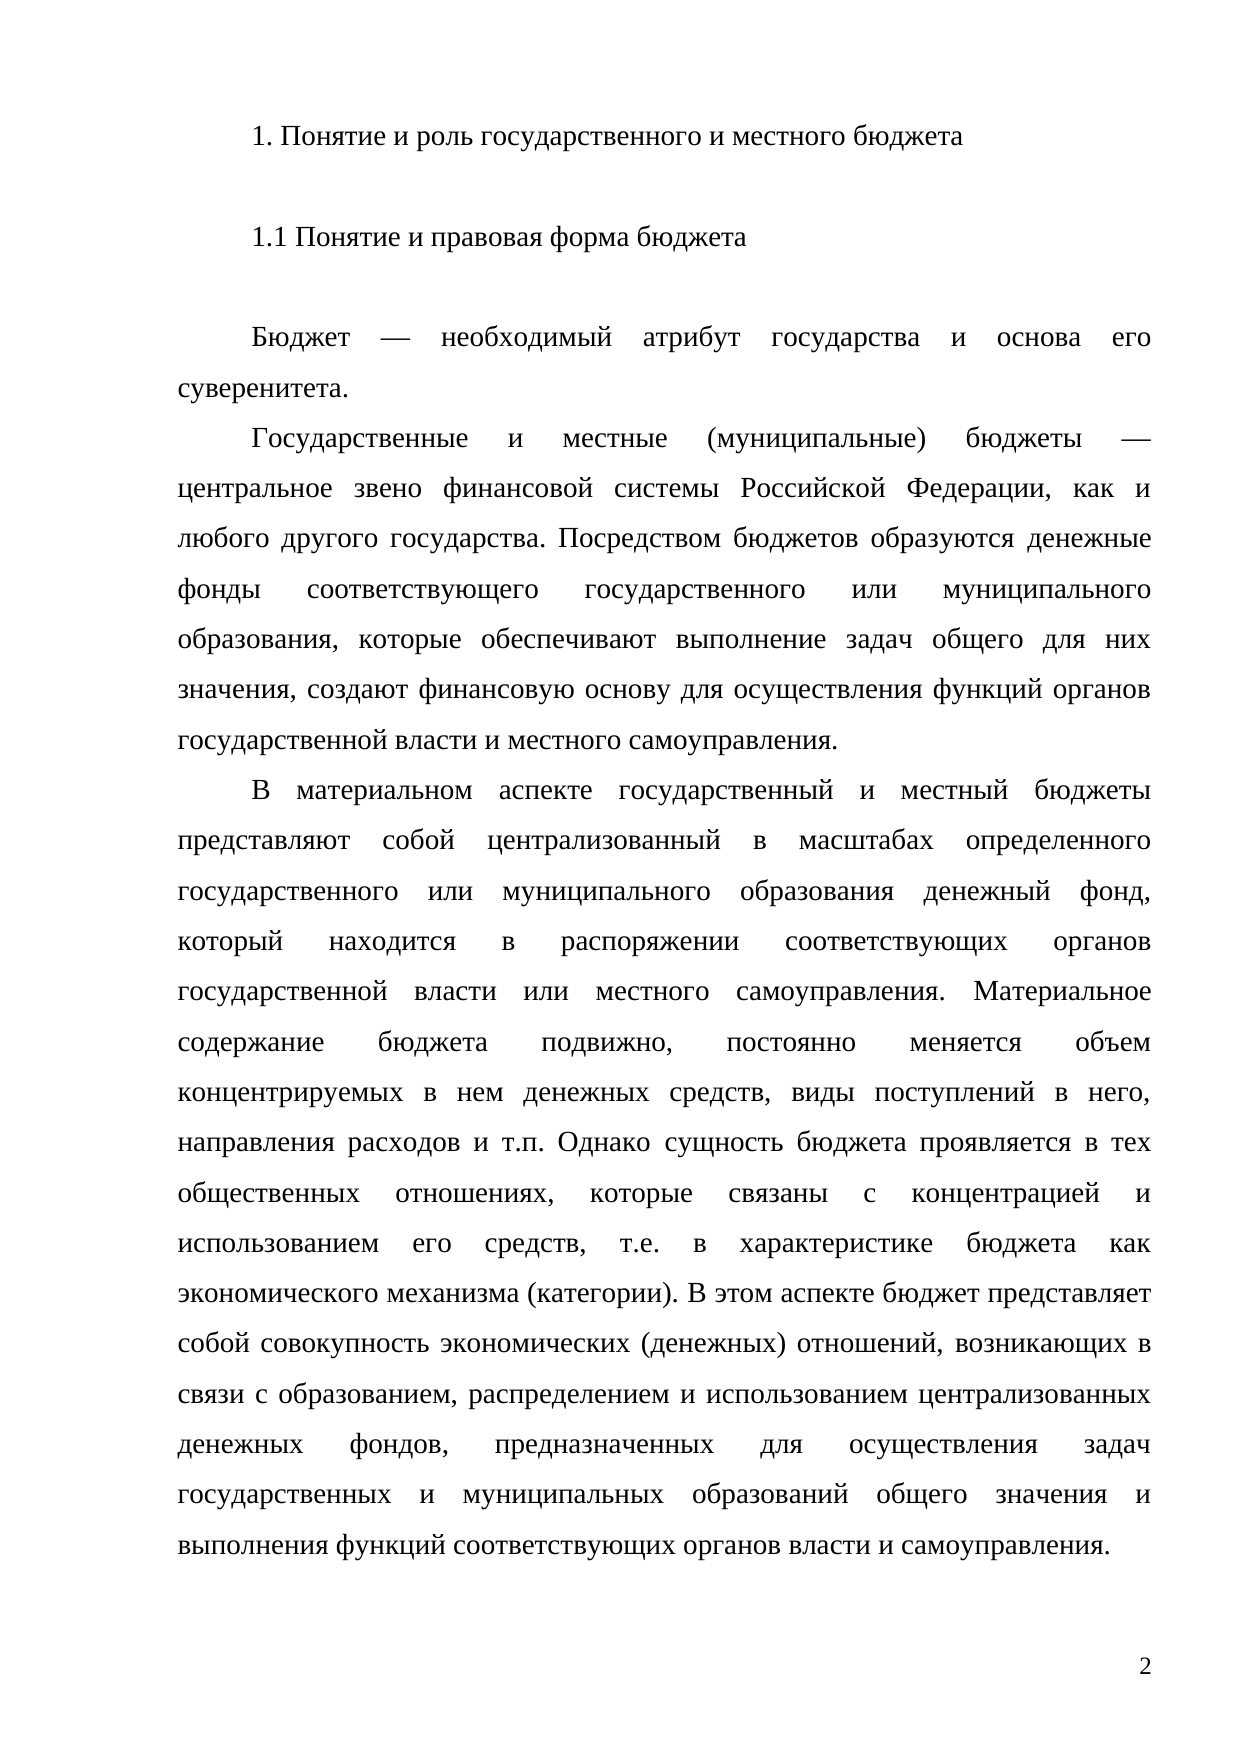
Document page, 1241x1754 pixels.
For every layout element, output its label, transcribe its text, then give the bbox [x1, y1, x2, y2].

text 1. Понятие и роль государственного и местного бюджета [177, 118, 1152, 152]
text Государственные и местные (муниципальные) бюджеты — центральное звено финансовой системы Российской Федерации, как и любого другого государства. Посредством бюджетов образуются денежные фонды соответствующего государственного или муниципального образования, которые обеспечивают выполнение задач общего для них значения, создают финансовую основу для осуществления функций органов государственной власти и местного самоуправления. [177, 420, 1152, 755]
text В материальном аспекте государственный и местный бюджеты представляют собой централизованный в масштабах определенного государственного или муниципального образования денежный фонд, который находится в распоряжении соответствующих органов государственной власти или местного самоуправления. Материальное содержание бюджета подвижно, постоянно меняется объем концентрируемых в нем денежных средств, виды поступлений в него, направления расходов и т.п. Однако сущность бюджета проявляется в тех общественных отношениях, которые связаны с концентрацией и использованием его средств, т.е. в характеристике бюджета как экономического механизма (категории). В этом аспекте бюджет представляет собой совокупность экономических (денежных) отношений, возникающих в связи с образованием, распределением и использованием централизованных денежных фондов, предназначенных для осуществления задач государственных и муниципальных образований общего значения и выполнения функций соответствующих органов власти и самоуправления. [177, 772, 1152, 1560]
text 1.1 Понятие и правовая форма бюджета [177, 219, 1152, 252]
text Бюджет — необходимый атрибут государства и основа его суверенитета. [177, 319, 1152, 403]
